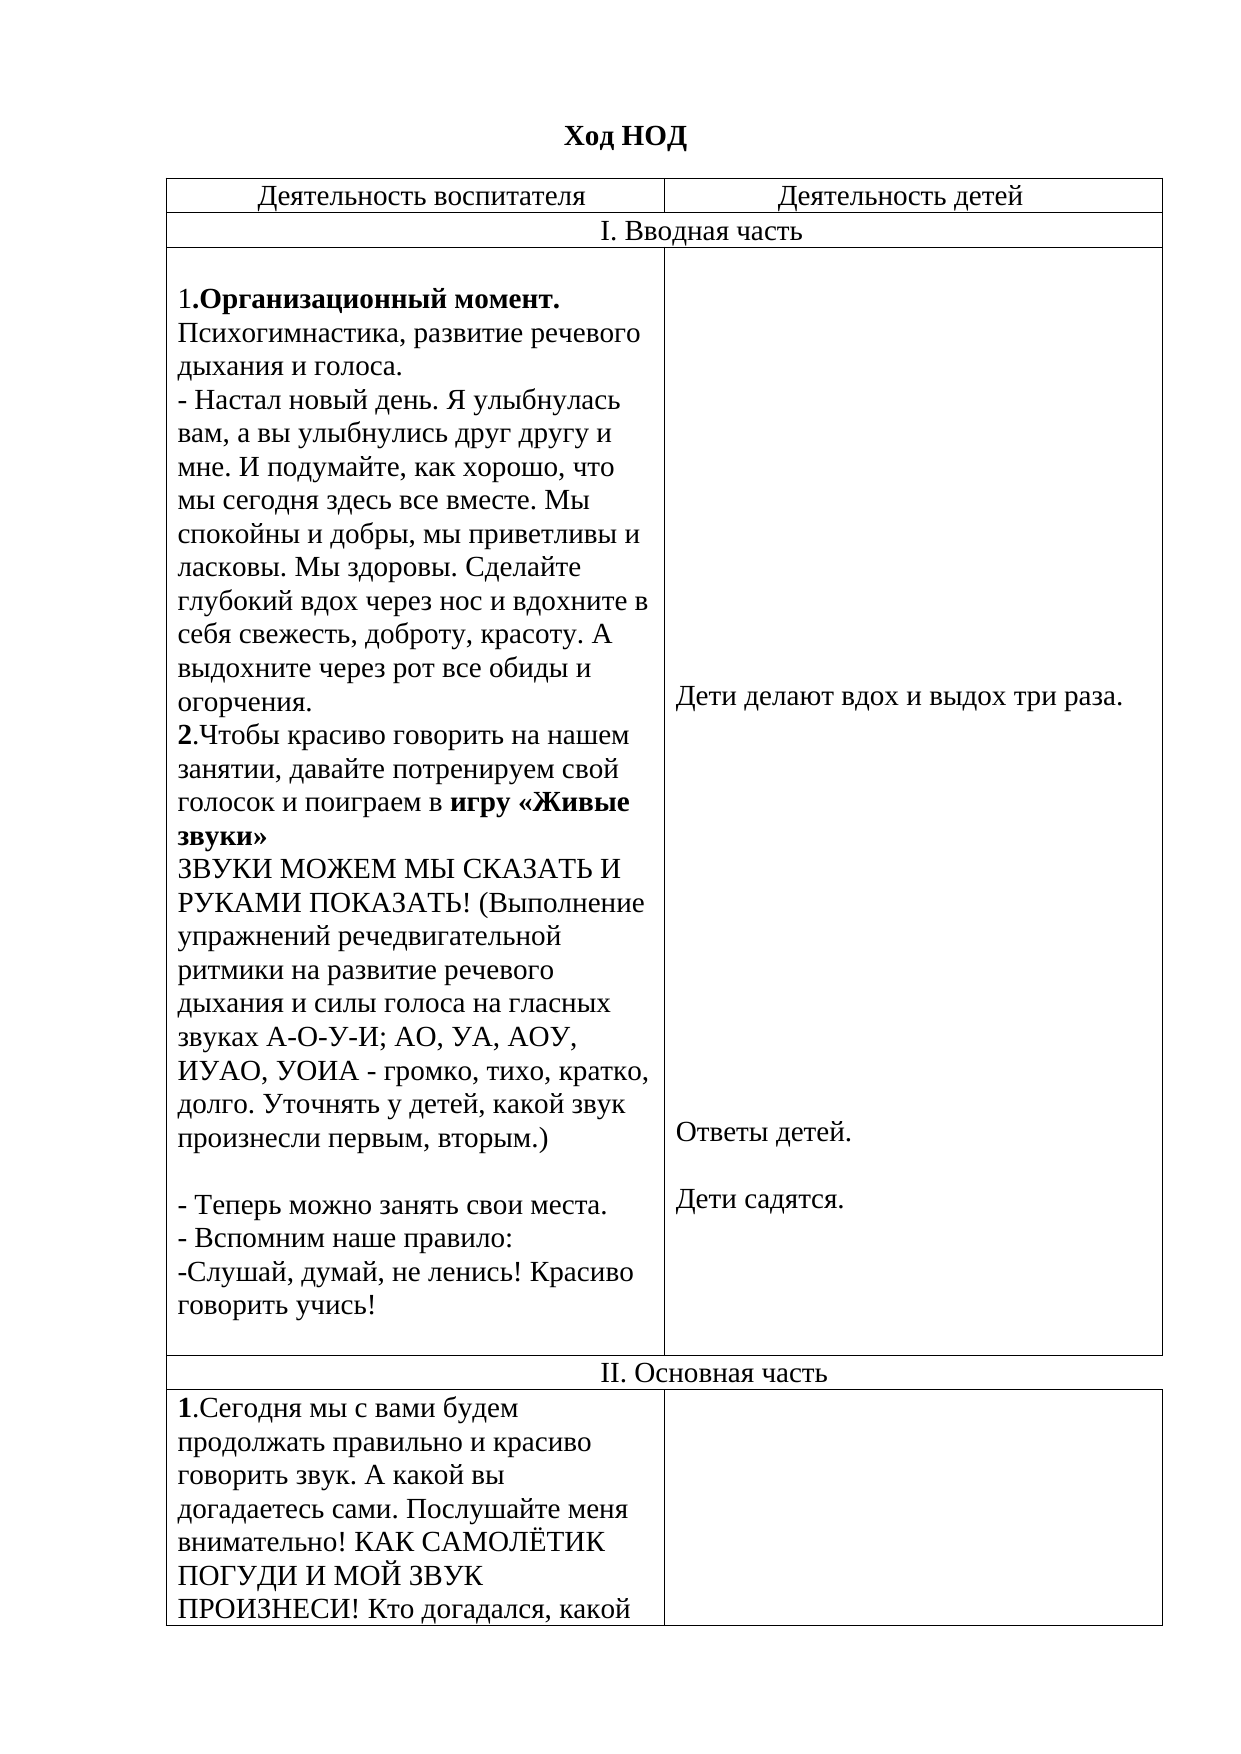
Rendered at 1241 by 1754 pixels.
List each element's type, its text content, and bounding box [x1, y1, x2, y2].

table_header Деятельность воспитателя [167, 179, 664, 212]
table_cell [665, 1390, 1162, 1625]
table_cell II. Основная часть [167, 1356, 1163, 1389]
table_header Деятельность детей [665, 179, 1162, 212]
text Ход НОД [177, 118, 1152, 152]
table_cell 1.Организационный момент. Психогимнастика, развитие речевого дыхания и голоса. - Настал новый день. Я улыбнулась вам, а вы улыбнулись друг другу и мне. И подумайте, как хорошо, что мы сегодня здесь все вместе. Мы спокойны и добры, мы приветливы и ласковы. Мы здоровы. Сделайте глубокий вдох через нос и вдохните в себя свежесть, доброту, красоту. А выдохните через рот все обиды и огорчения. 2.Чтобы красиво говорить на нашем занятии, давайте потренируем свой голосок и поиграем в игру «Живые звуки» ЗВУКИ МОЖЕМ МЫ СКАЗАТЬ И РУКАМИ ПОКАЗАТЬ! (Выполнение упражнений речедвигательной ритмики на развитие речевого дыхания и силы голоса на гласных звуках А-О-У-И; АО, УА, АОУ, ИУАО, УОИА - громко, тихо, кратко, долго. Уточнять у детей, какой звук произнесли первым, вторым.) - Теперь можно занять свои места. - Вспомним наше правило: -Слушай, думай, не ленись! Красиво говорить учись! [167, 248, 664, 1354]
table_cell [167, 1390, 664, 1625]
table_cell I. Вводная часть [167, 213, 1162, 247]
table_cell Дети делают вдох и выдох три раза. Ответы детей. Дети садятся. [665, 248, 1162, 1354]
